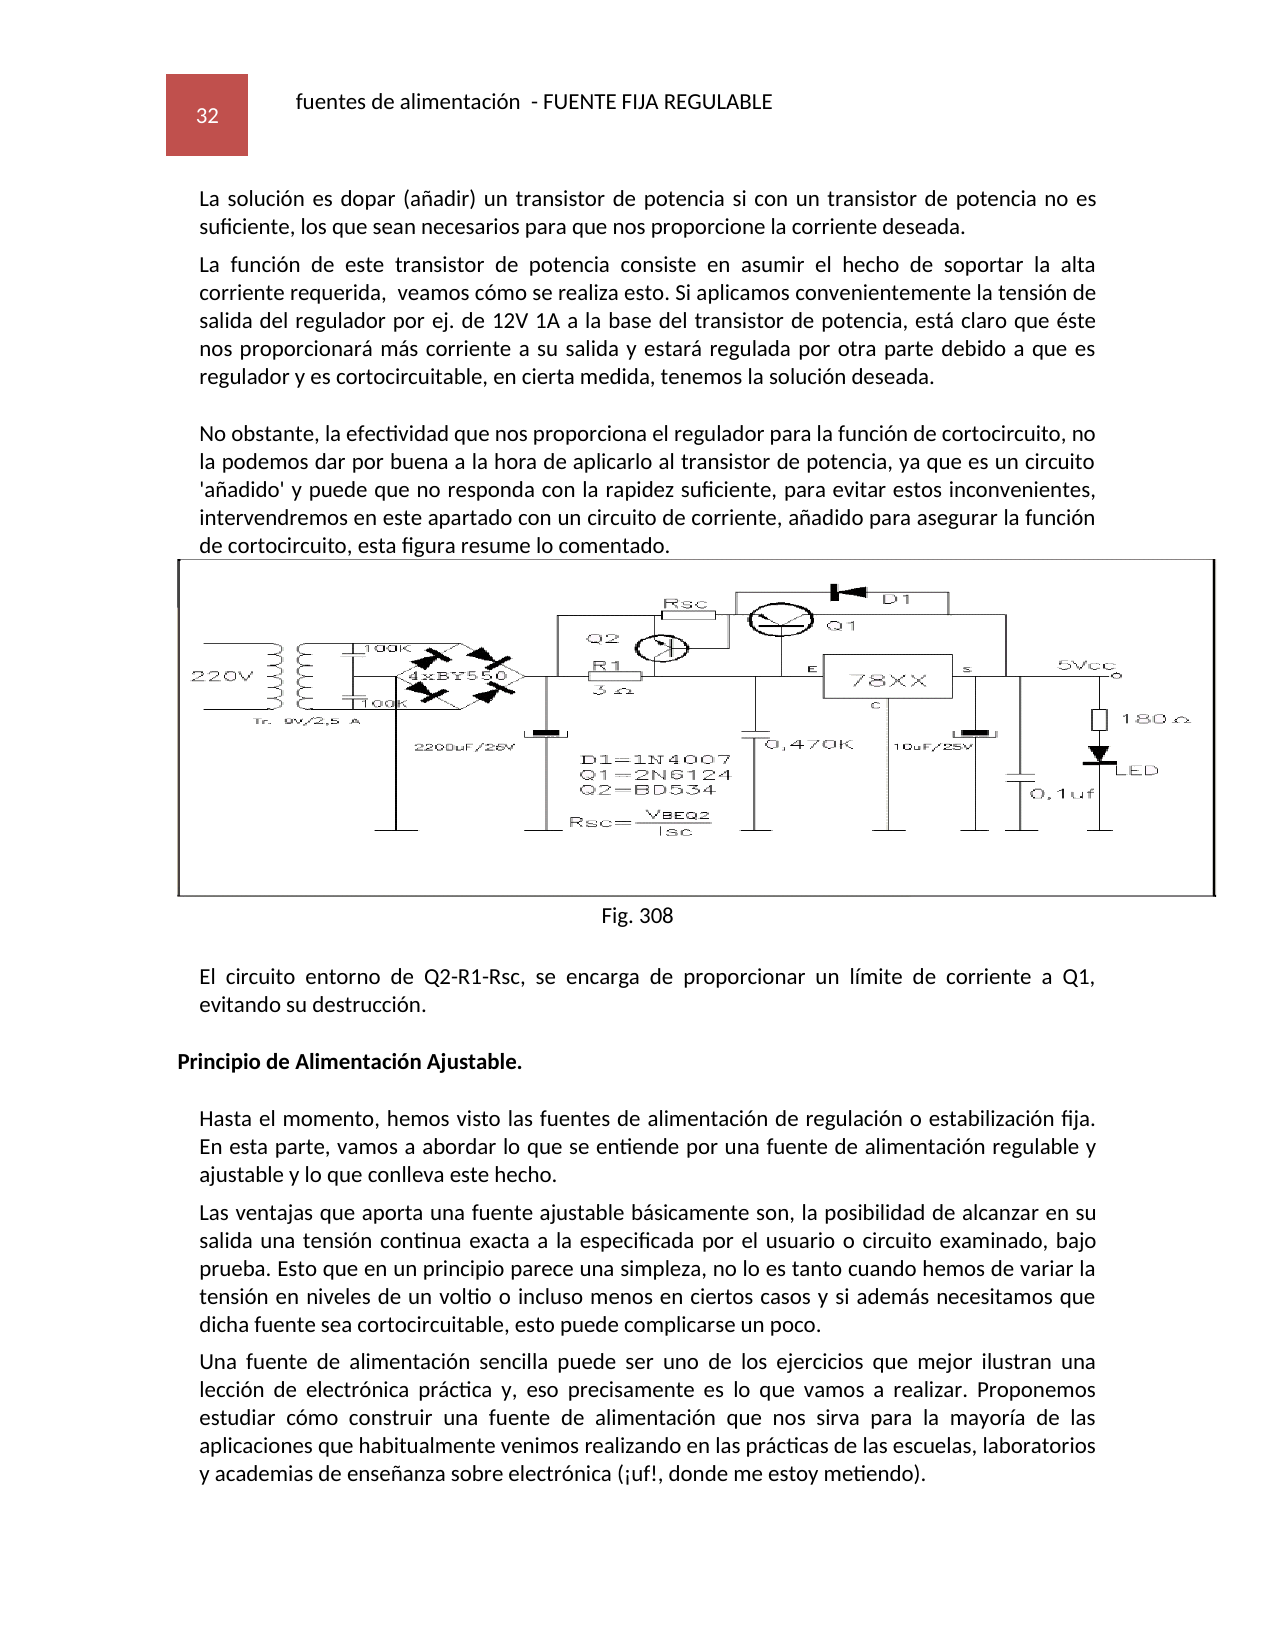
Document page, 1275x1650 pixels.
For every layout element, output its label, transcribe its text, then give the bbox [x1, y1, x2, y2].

text No obstante, la efectividad que nos proporciona el regulador para la función de cortocircuito, no la podemos dar por buena a la hora de aplicarlo al transistor de potencia, ya que es un circuito 'añadido' y puede que no responda con la rapidez suficiente, para evitar estos inconvenientes, intervendremos en este apartado con un circuito de corriente, añadido para asegurar la función de cortocircuito, esta figura resume lo comentado. [199, 419, 1098, 559]
text Hasta el momento, hemos visto las fuentes de alimentación de regulación o estabilización fija. En esta parte, vamos a abordar lo que se entiende por una fuente de alimentación regulable y ajustable y lo que conlleva este hecho. [199, 1104, 1098, 1188]
text La solución es dopar (añadir) un transistor de potencia si con un transistor de potencia no es suficiente, los que sean necesarios para que nos proporcione la corriente deseada. [199, 184, 1098, 240]
picture [177, 559, 1217, 897]
text Una fuente de alimentación sencilla puede ser uno de los ejercicios que mejor ilustran una lección de electrónica práctica y, eso precisamente es lo que vamos a realizar. Proponemos estudiar cómo construir una fuente de alimentación que nos sirva para la mayoría de las aplicaciones que habitualmente venimos realizando en las prácticas de las escuelas, laboratorios y academias de enseñanza sobre electrónica (¡uf!, donde me estoy metiendo). [199, 1347, 1098, 1487]
text Las ventajas que aporta una fuente ajustable básicamente son, la posibilidad de alcanzar en su salida una tensión continua exacta a la especificada por el usuario o circuito examinado, bajo prueba. Esto que en un principio parece una simpleza, no lo es tanto cuando hemos de variar la tensión en niveles de un voltio o incluso menos en ciertos casos y si además necesitamos que dicha fuente sea cortocircuitable, esto puede complicarse un poco. [199, 1198, 1098, 1338]
text El circuito entorno de Q2-R1-Rsc, se encarga de proporcionar un límite de corriente a Q1, evitando su destrucción. [199, 962, 1098, 1018]
subtitle Principio de Alimentación Ajustable. [177, 1047, 1098, 1075]
text La función de este transistor de potencia consiste en asumir el hecho de soportar la alta corriente requerida, veamos cómo se realiza esto. Si aplicamos convenientemente la tensión de salida del regulador por ej. de 12V 1A a la base del transistor de potencia, está claro que éste nos proporcionará más corriente a su salida y estará regulada por otra parte debido a que es regulador y es cortocircuitable, en cierta medida, tenemos la solución deseada. [199, 250, 1098, 390]
text Fig. 308 [177, 897, 1098, 929]
